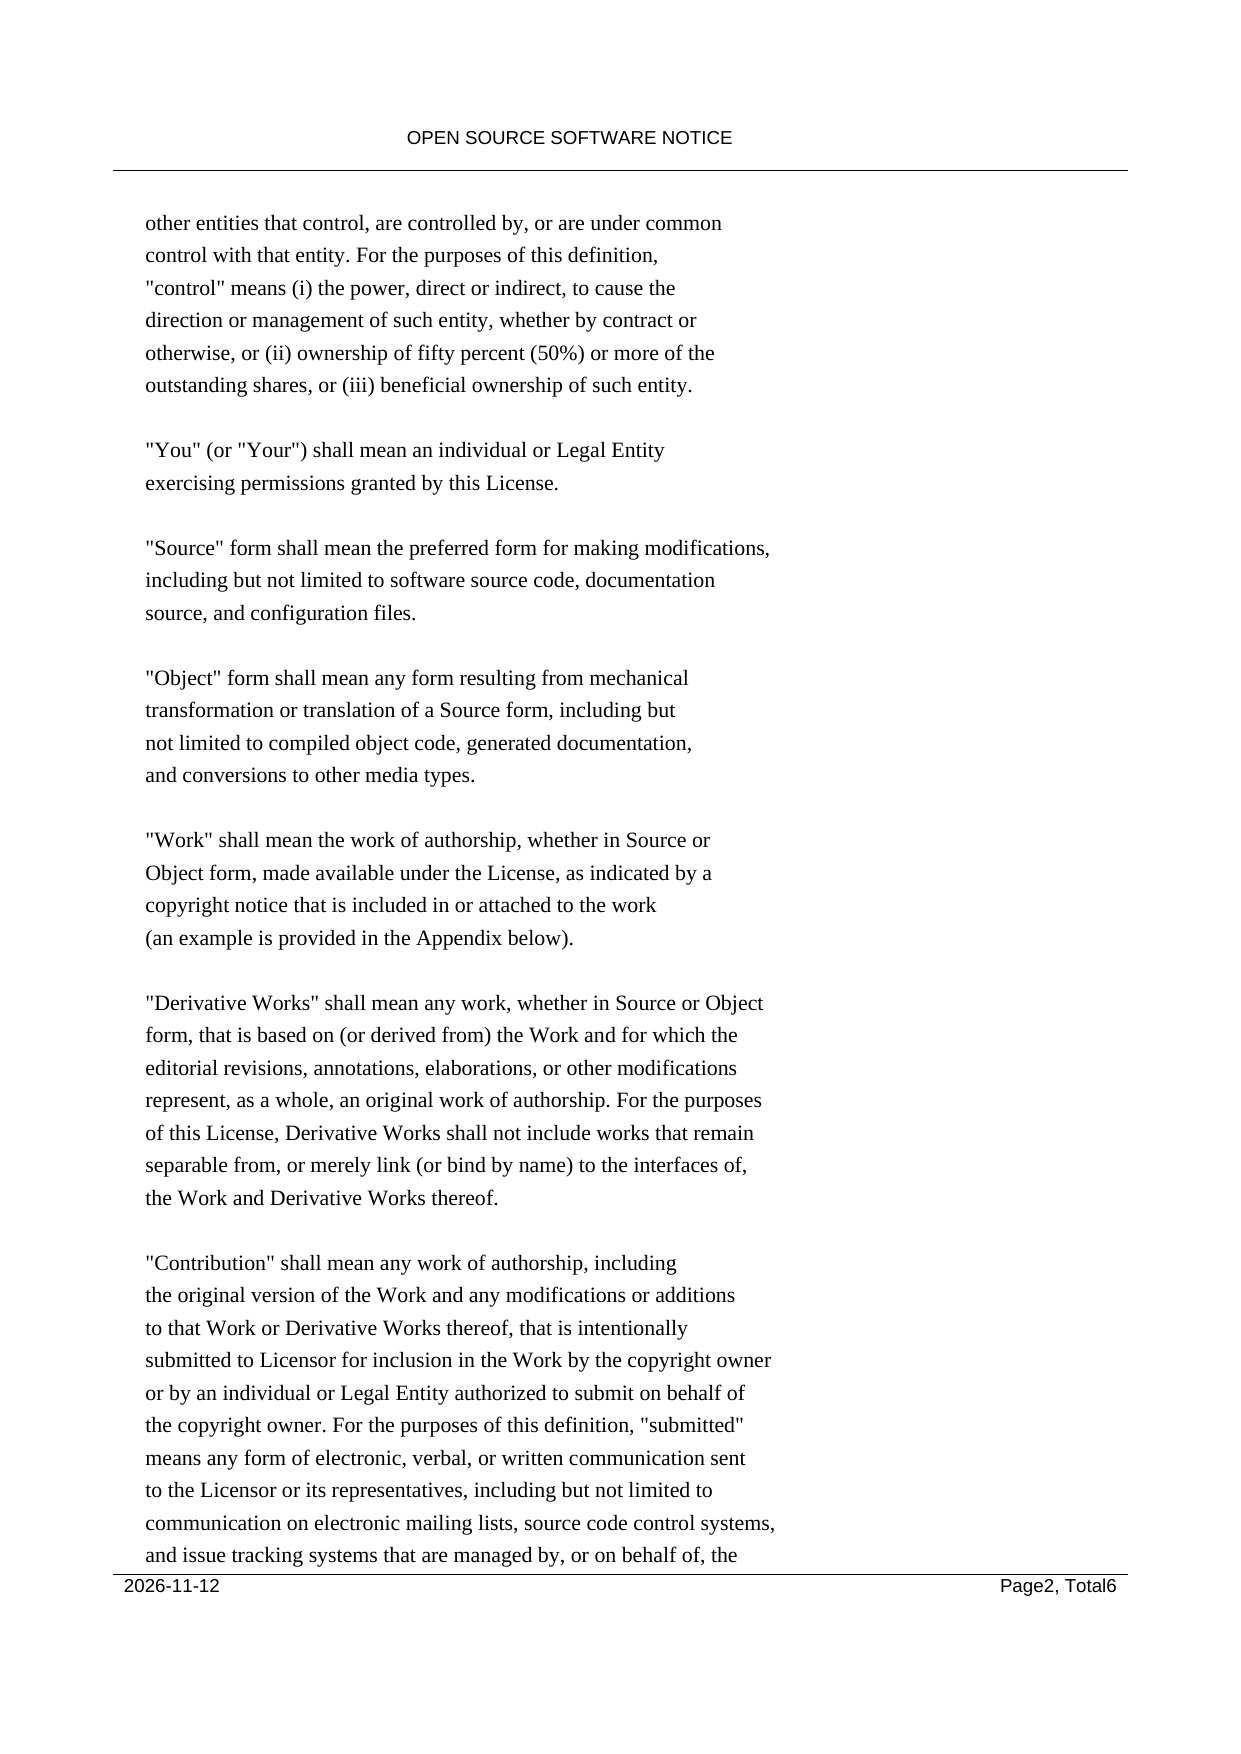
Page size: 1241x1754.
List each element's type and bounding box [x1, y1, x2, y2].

text [112, 206, 1128, 1571]
